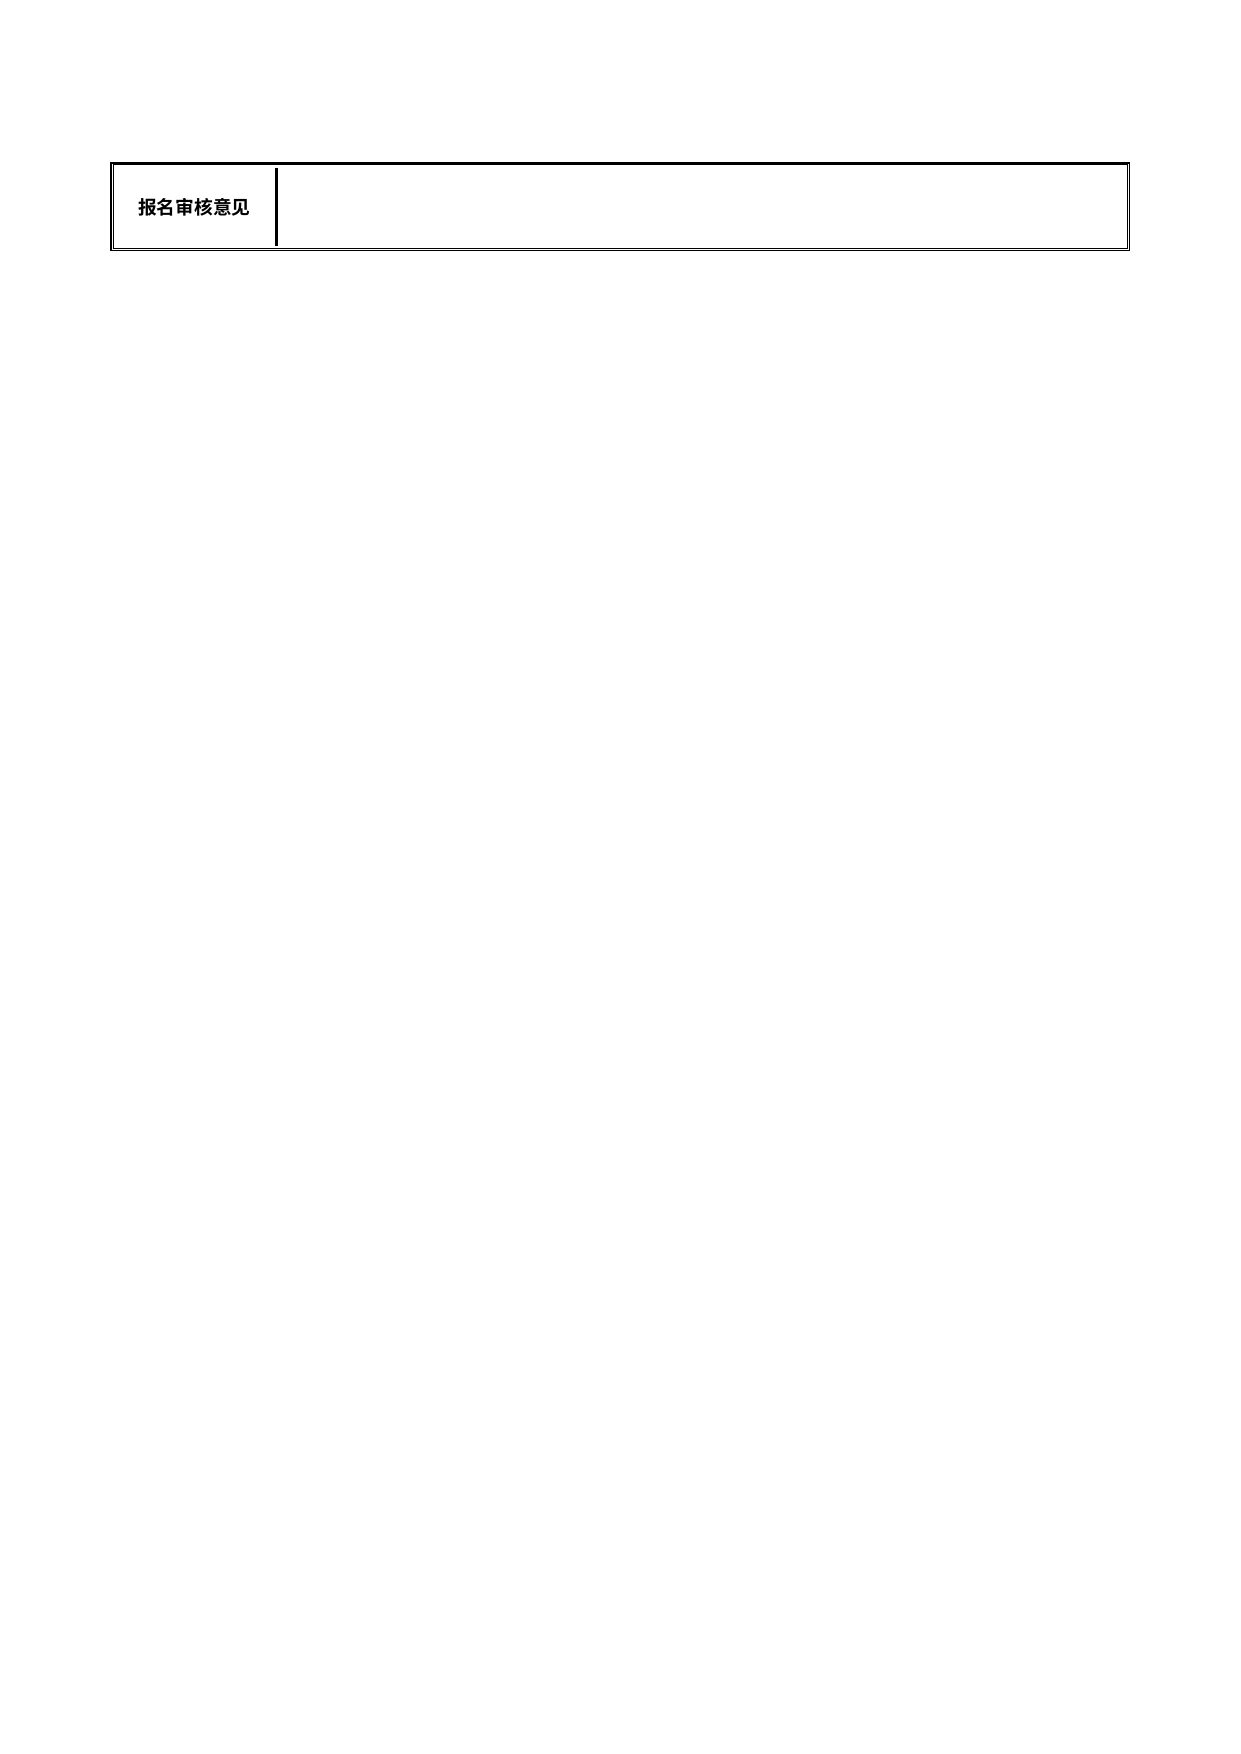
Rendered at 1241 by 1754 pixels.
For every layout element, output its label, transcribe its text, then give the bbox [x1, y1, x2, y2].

table_cell 报名审核意见 [114, 165, 276, 248]
table_cell [276, 165, 1127, 248]
